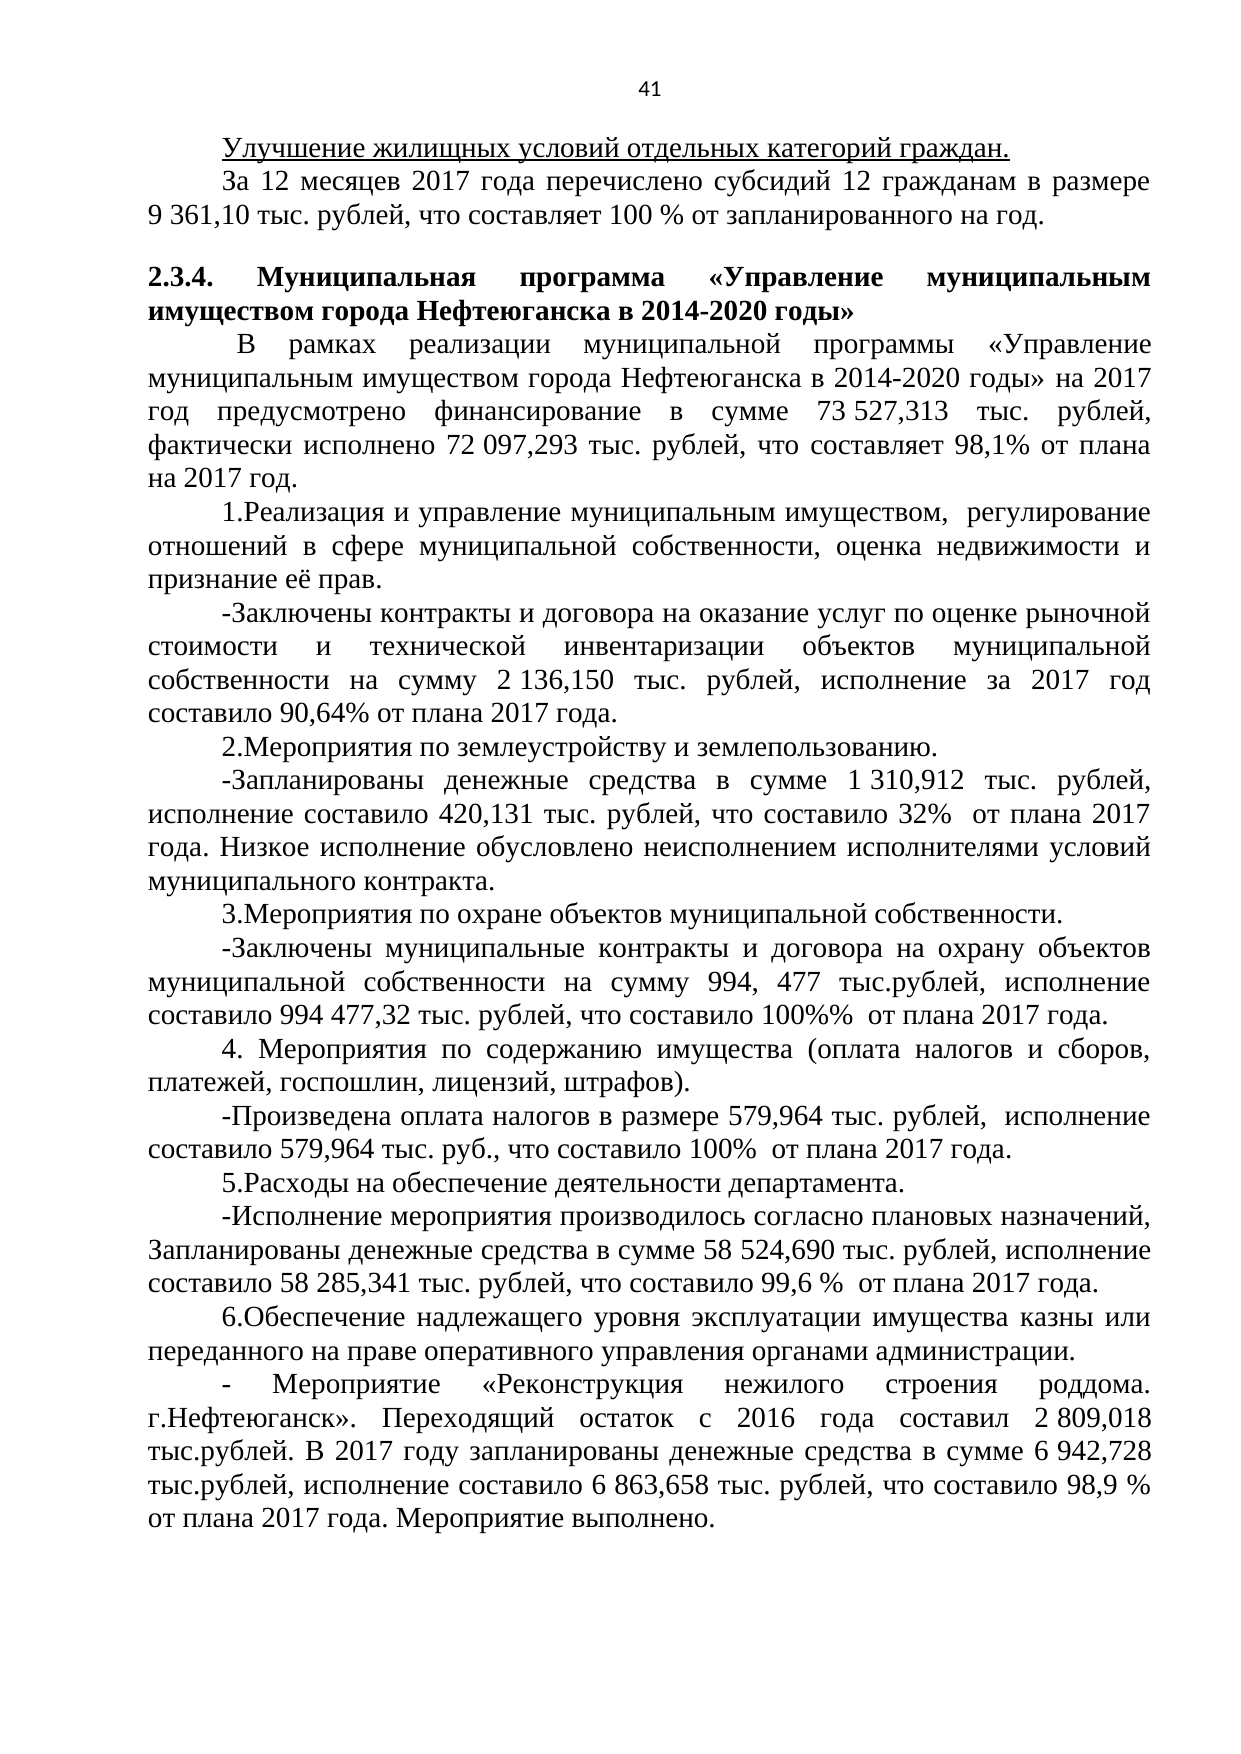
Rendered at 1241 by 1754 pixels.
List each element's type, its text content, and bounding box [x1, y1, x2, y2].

text -Произведена оплата налогов в размере 579,964 тыс. рублей, исполнение составило 579,964 тыс. руб., что составило 100% от плана 2017 года. [148, 1098, 1152, 1165]
text 2.Мероприятия по землеустройству и землепользованию. [148, 729, 1152, 762]
text 1.Реализация и управление муниципальным имуществом, регулирование отношений в сфере муниципальной собственности, оценка недвижимости и признание её прав. [148, 494, 1152, 595]
text Улучшение жилищных условий отдельных категорий граждан. [148, 130, 1152, 163]
text 2.3.4. Муниципальная программа «Управление муниципальным имуществом города Нефтеюганска в 2014-2020 годы» [148, 259, 1152, 326]
text 3.Мероприятия по охране объектов муниципальной собственности. [148, 897, 1152, 930]
text 5.Расходы на обеспечение деятельности департамента. [148, 1165, 1152, 1198]
text 4. Мероприятия по содержанию имущества (оплата налогов и сборов, платежей, госпошлин, лицензий, штрафов). [148, 1031, 1152, 1098]
text -Заключены муниципальные контракты и договора на охрану объектов муниципальной собственности на сумму 994, 477 тыс.рублей, исполнение составило 994 477,32 тыс. рублей, что составило 100%% от плана 2017 года. [148, 930, 1152, 1031]
text 6.Обеспечение надлежащего уровня эксплуатации имущества казны или переданного на праве оперативного управления органами администрации. [148, 1299, 1152, 1366]
text - Мероприятие «Реконструкция нежилого строения роддома. г.Нефтеюганск». Переходящий остаток с 2016 года составил 2 809,018 тыс.рублей. В 2017 году запланированы денежные средства в сумме 6 942,728 тыс.рублей, исполнение составило 6 863,658 тыс. рублей, что составило 98,9 % от плана 2017 года. Мероприятие выполнено. [148, 1366, 1152, 1534]
text В рамках реализации муниципальной программы «Управление муниципальным имуществом города Нефтеюганска в 2014-2020 годы» на 2017 год предусмотрено финансирование в сумме 73 527,313 тыс. рублей, фактически исполнено 72 097,293 тыс. рублей, что составляет 98,1% от плана на 2017 год. [148, 326, 1152, 494]
text -Запланированы денежные средства в сумме 1 310,912 тыс. рублей, исполнение составило 420,131 тыс. рублей, что составило 32% от плана 2017 года. Низкое исполнение обусловлено неисполнением исполнителями условий муниципального контракта. [148, 762, 1152, 897]
text -Заключены контракты и договора на оказание услуг по оценке рыночной стоимости и технической инвентаризации объектов муниципальной собственности на сумму 2 136,150 тыс. рублей, исполнение за 2017 год составило 90,64% от плана 2017 года. [148, 595, 1152, 729]
text -Исполнение мероприятия производилось согласно плановых назначений, Запланированы денежные средства в сумме 58 524,690 тыс. рублей, исполнение составило 58 285,341 тыс. рублей, что составило 99,6 % от плана 2017 года. [148, 1198, 1152, 1299]
text За 12 месяцев 2017 года перечислено субсидий 12 гражданам в размере 9 361,10 тыс. рублей, что составляет 100 % от запланированного на год. [148, 163, 1152, 231]
